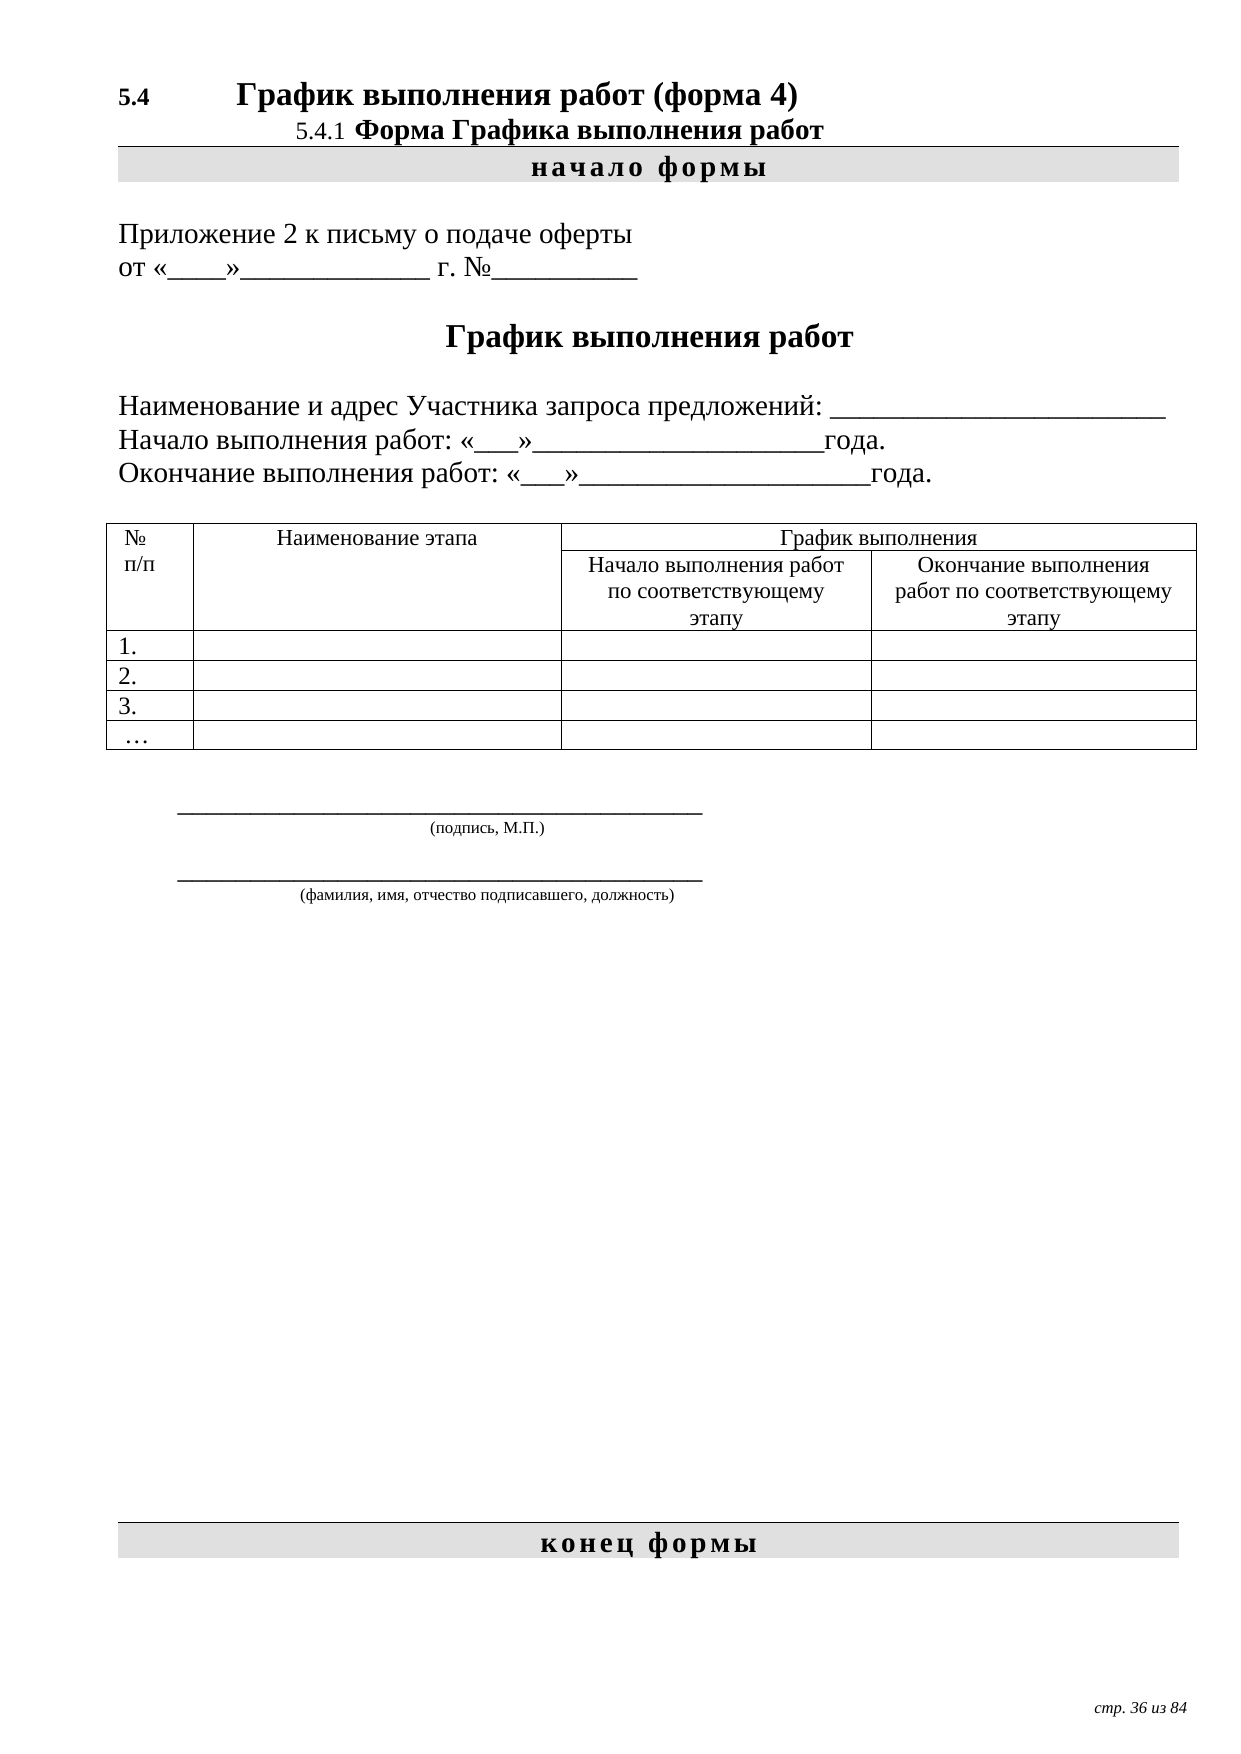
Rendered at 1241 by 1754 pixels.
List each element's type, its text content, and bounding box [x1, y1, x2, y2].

text (подпись, М.П.) [118, 817, 797, 851]
table_cell [562, 631, 871, 660]
text конец формы [118, 1523, 1179, 1558]
text Окончание выполнения работ: «___»____________________года. [118, 456, 1181, 489]
table_cell Начало выполнения работ по соответствующему этапу [562, 551, 871, 630]
table_cell Окончание выполнения работ по соответствующему этапу [872, 551, 1196, 630]
table_cell [107, 691, 193, 719]
text Наименование и адрес Участника запроса предложений: _______________________ [118, 388, 1181, 422]
table_cell [562, 691, 871, 719]
text Начало выполнения работ: «___»____________________года. [118, 422, 1181, 456]
table_header Наименование этапа [194, 524, 561, 630]
table_cell [194, 691, 561, 719]
text Форма Графика выполнения работ [236, 112, 1181, 146]
table_cell [872, 721, 1196, 749]
table_cell [107, 661, 193, 690]
subtitle График выполнения работ (форма ) [118, 74, 1181, 112]
table_header № п/п [107, 524, 193, 630]
text ____________________________________ [118, 851, 1181, 884]
table_cell [194, 721, 561, 749]
table_cell [872, 661, 1196, 690]
table_cell [872, 691, 1196, 719]
table_cell [562, 661, 871, 690]
table_cell [107, 631, 193, 660]
table_header График выполнения [562, 524, 1196, 550]
table_cell [194, 661, 561, 690]
text ____________________________________ [118, 784, 1181, 817]
text (фамилия, имя, отчество подписавшего, должность) [118, 884, 797, 918]
table_cell [194, 631, 561, 660]
table_cell … [107, 721, 193, 749]
table_cell [872, 631, 1196, 660]
table_cell [562, 721, 871, 749]
text начало формы [118, 147, 1179, 182]
text График выполнения работ [118, 317, 1181, 355]
text Приложение к письму о подаче оферты от «____»_____________ г. №__________ [118, 216, 1181, 283]
